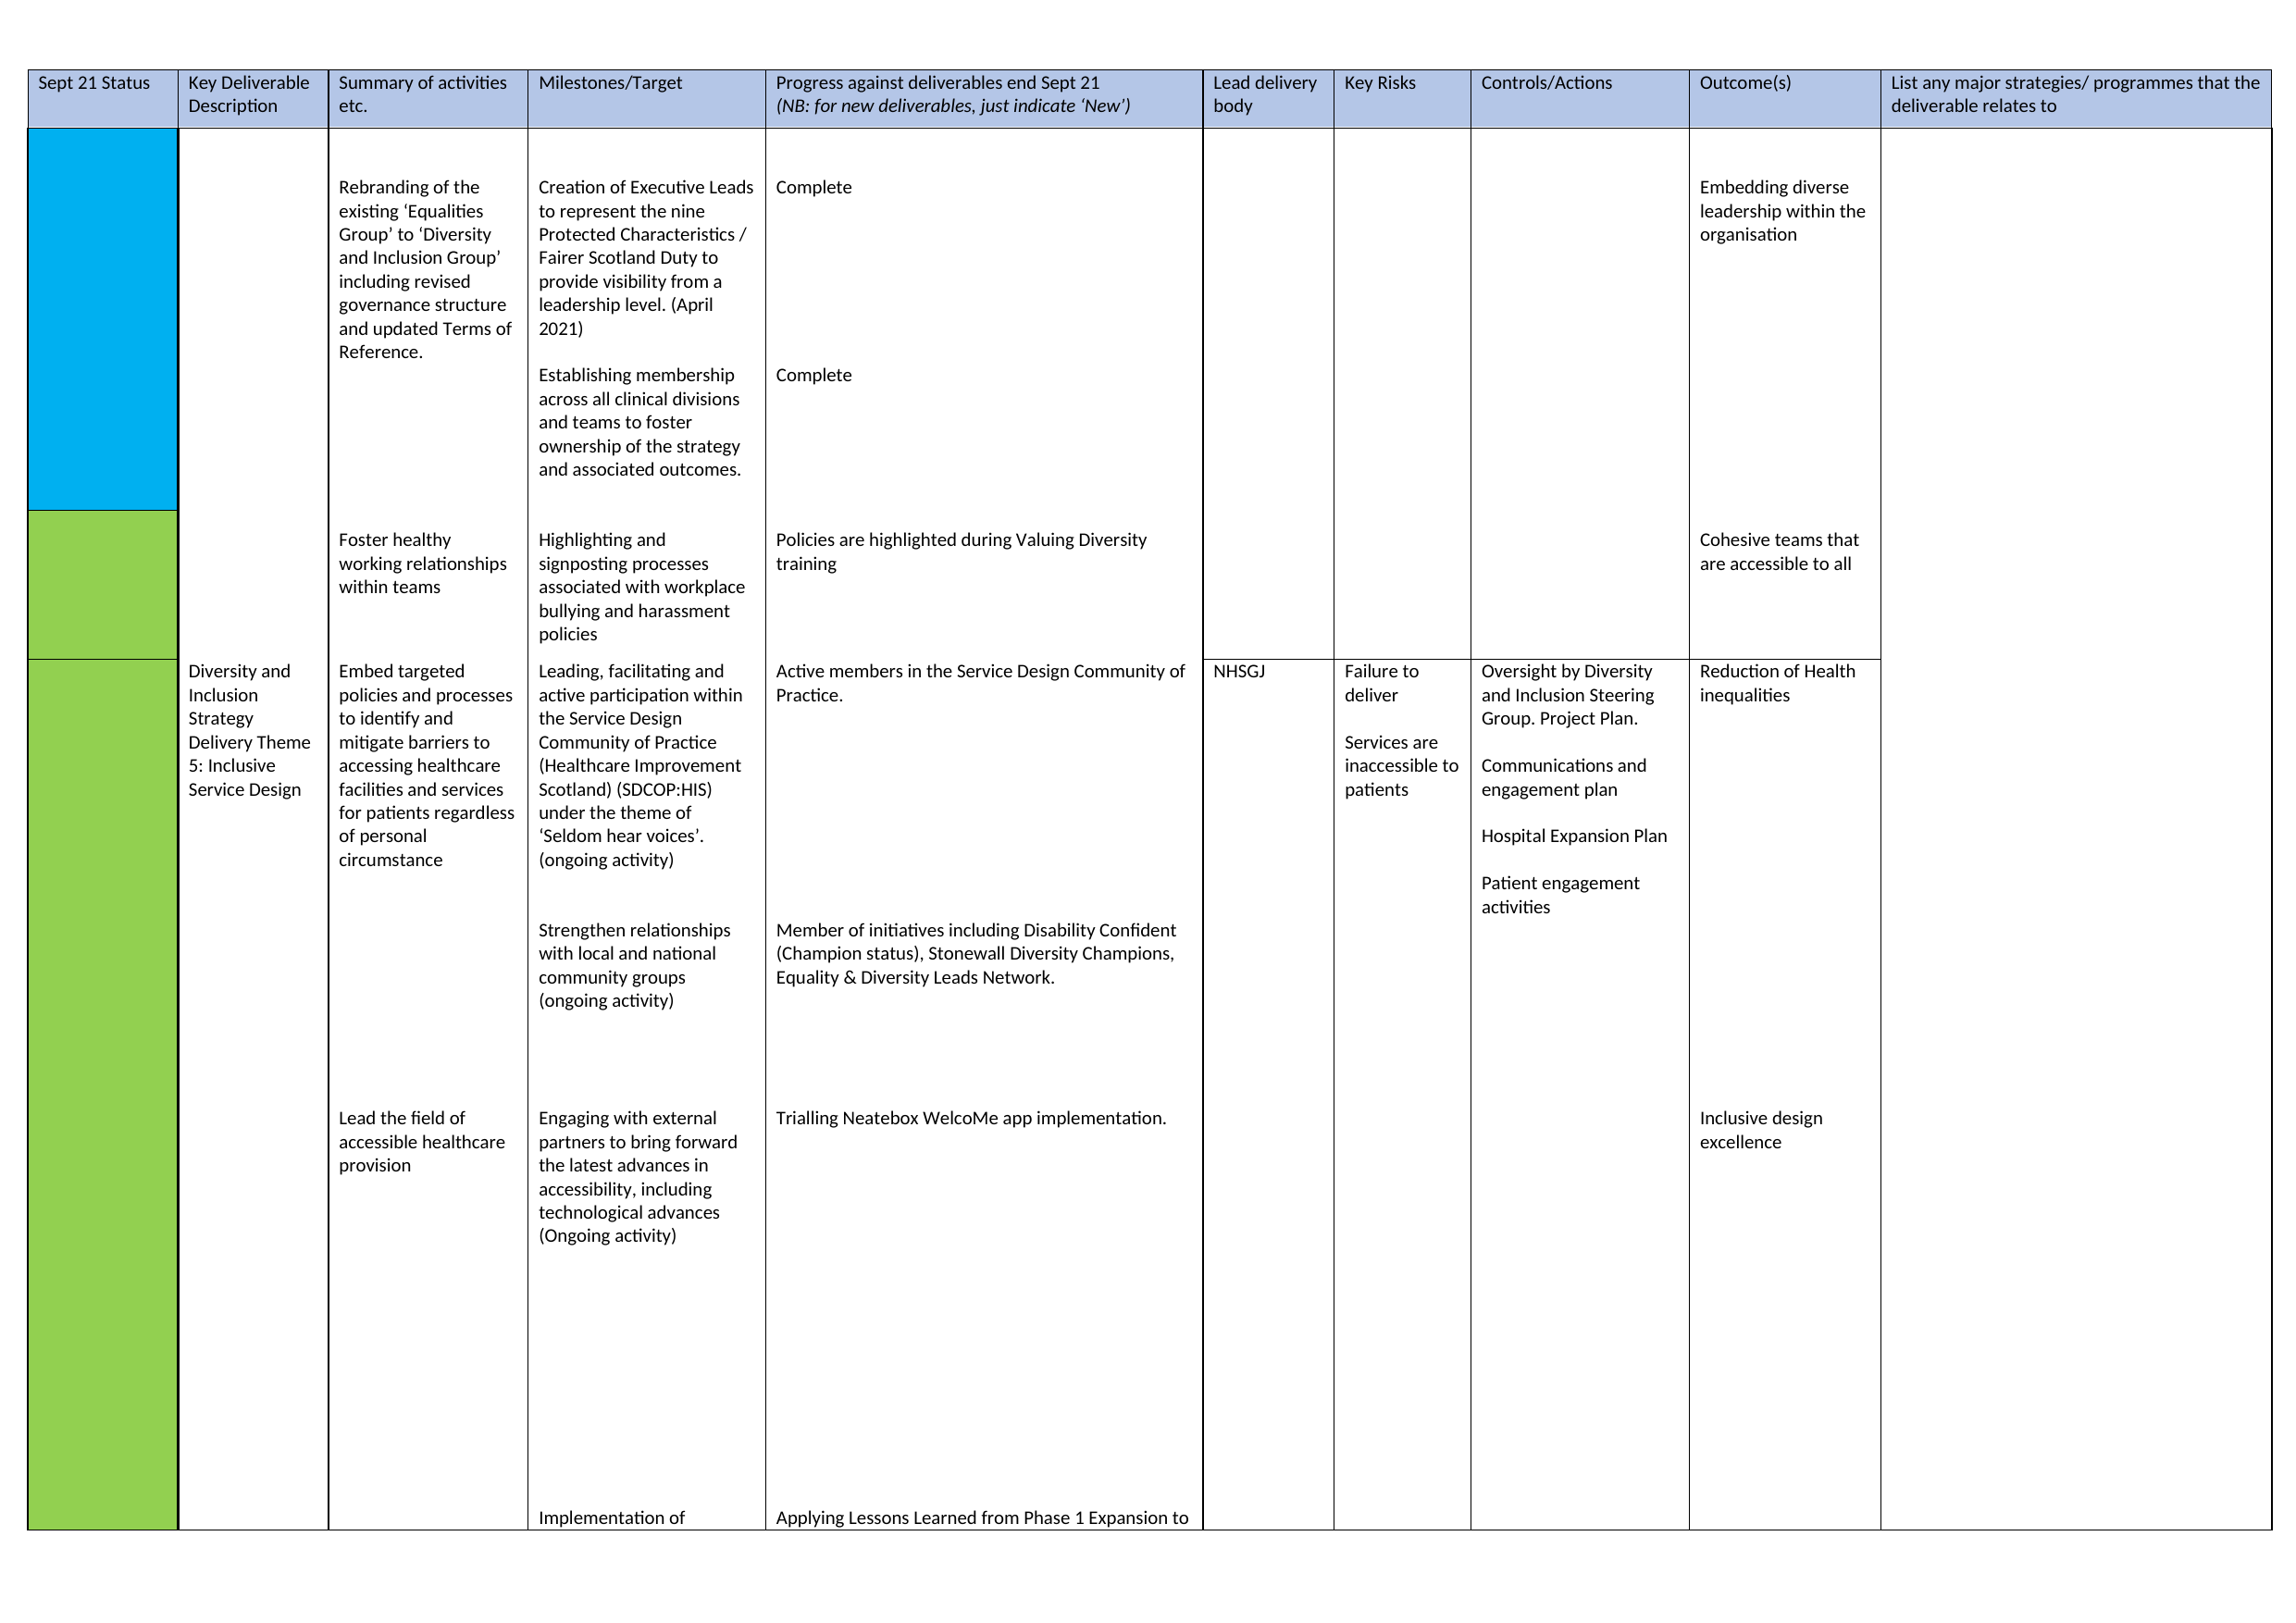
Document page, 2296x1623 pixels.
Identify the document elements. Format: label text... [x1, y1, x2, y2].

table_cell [180, 659, 328, 1530]
table_header List any major strategies/ programmes that the deliverable relates to [1881, 70, 2271, 127]
table_cell [1881, 659, 2271, 1530]
table_header Milestones/Target [528, 70, 765, 127]
table_header Progress against deliverables end Sept 21 (NB: for new deliverables, just indicate ‘New’) [766, 70, 1202, 127]
table_header Summary of activities etc. [329, 70, 527, 127]
table_header Controls/Actions [1471, 70, 1689, 127]
table_cell NHSGJ [1204, 660, 1334, 1530]
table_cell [1690, 660, 1880, 1530]
table_header Sept 21 Status [29, 70, 178, 127]
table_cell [766, 659, 1202, 1530]
table_header Key Risks [1334, 70, 1471, 127]
table_header Outcome(s) [1690, 70, 1880, 127]
table_cell [29, 660, 177, 1530]
table_header Key Deliverable Description [179, 70, 328, 127]
table_header Lead delivery body [1204, 70, 1334, 127]
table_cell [528, 659, 765, 1530]
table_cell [1471, 660, 1689, 1530]
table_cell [1334, 660, 1471, 1530]
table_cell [329, 659, 527, 1530]
table_cell [29, 511, 177, 659]
table_cell [29, 129, 177, 510]
